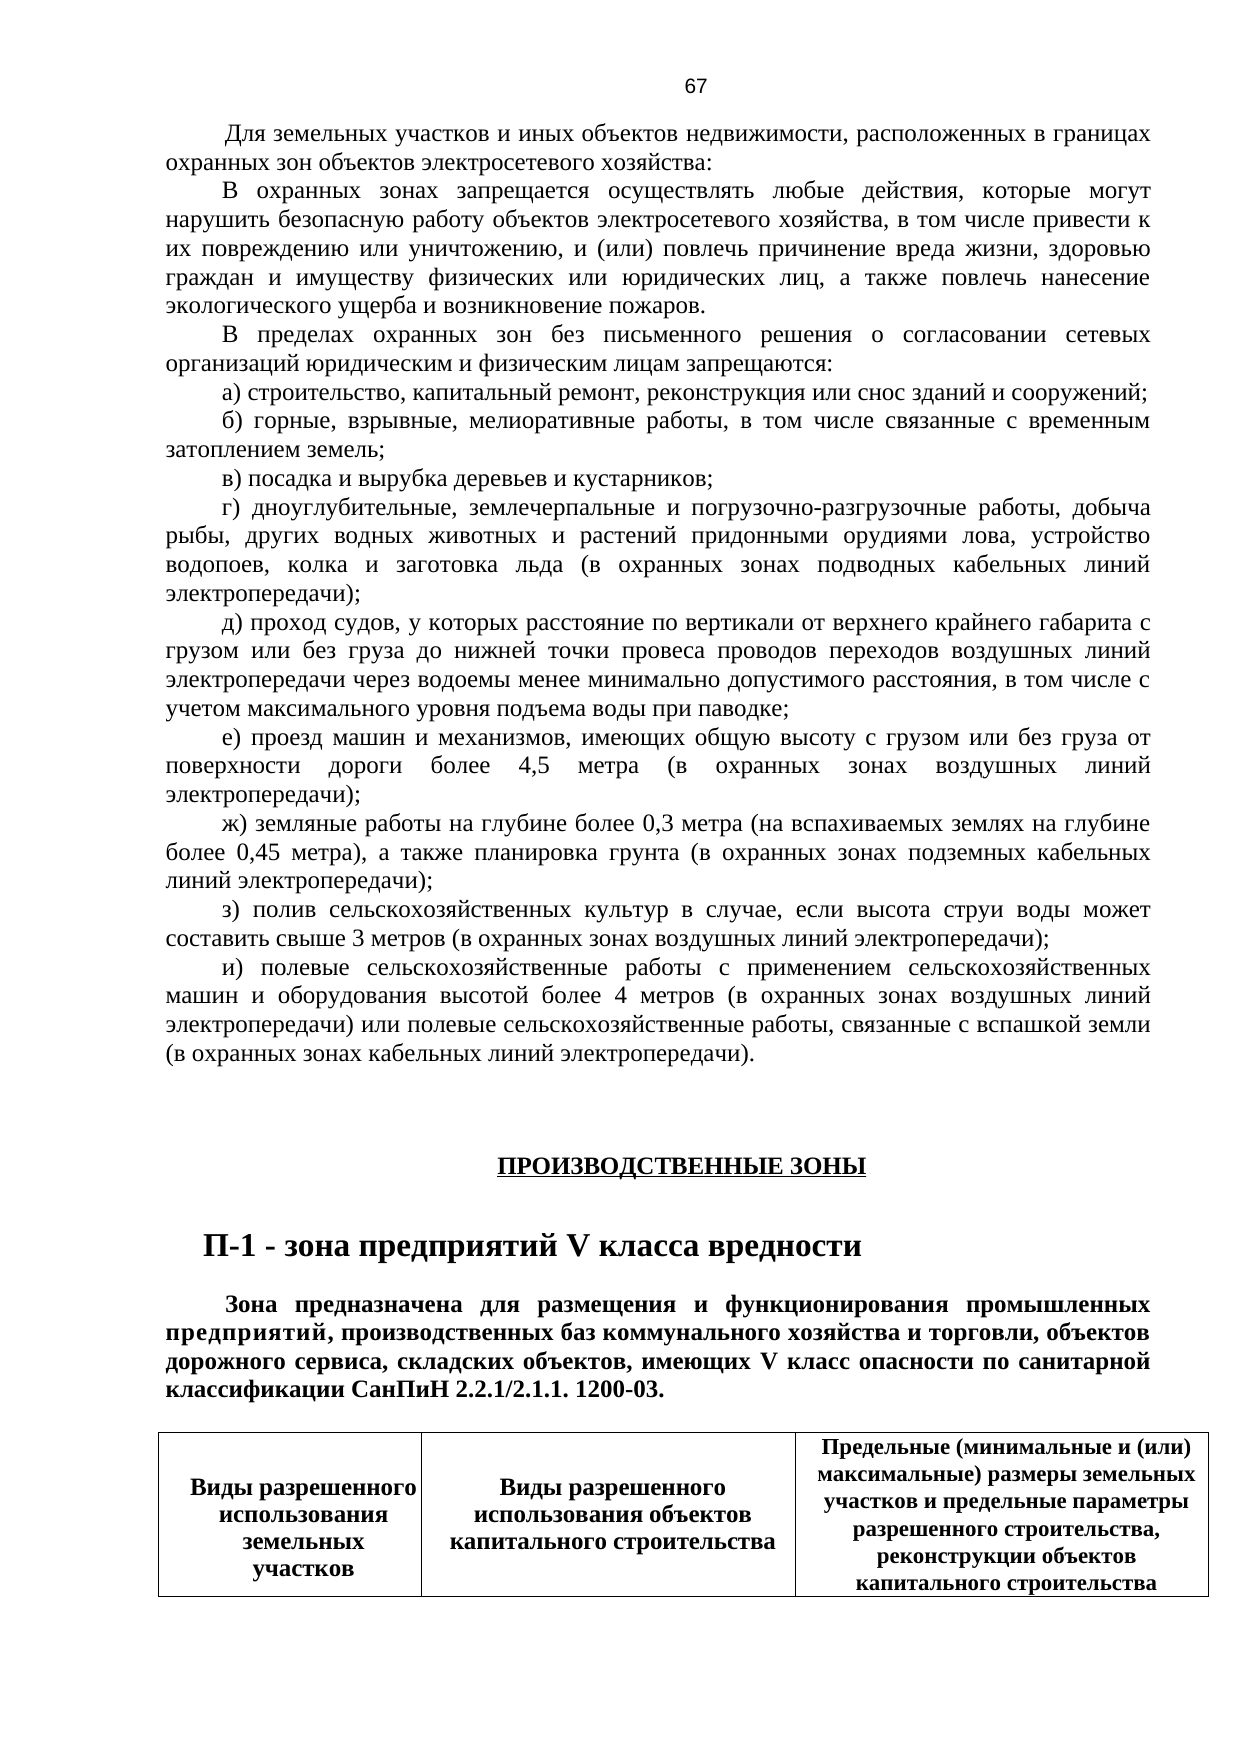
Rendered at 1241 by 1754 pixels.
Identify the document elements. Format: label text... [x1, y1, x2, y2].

text е) проезд машин и механизмов, имеющих общую высоту с грузом или без груза от поверхности дороги более (в охранных зонах воздушных линий электропередачи); [165, 722, 1152, 808]
text г) дноуглубительные, землечерпальные и погрузочно-разгрузочные работы, добыча рыбы, других водных животных и растений придонными орудиями лова, устройство водопоев, колка и заготовка льда (в охранных зонах подводных кабельных линий электропередачи); [165, 492, 1152, 607]
text В охранных зонах запрещается осуществлять любые действия, которые могут нарушить безопасную работу объектов электросетевого хозяйства, в том числе привести к их повреждению или уничтожению, и (или) повлечь причинение вреда жизни, здоровью граждан и имуществу физических или юридических лиц, а также повлечь нанесение экологического ущерба и возникновение пожаров. [165, 176, 1152, 319]
text П-1 - зона предприятий V класса вредности [165, 1235, 1160, 1262]
text В пределах охранных зон без письменного решения о согласовании сетевых организаций юридическим и физическим лицам запрещаются: [165, 319, 1152, 377]
table_header Виды разрешенного использования земельных участков [159, 1433, 421, 1596]
text б) горные, взрывные, мелиоративные работы, в том числе связанные с временным затоплением земель; [165, 406, 1152, 463]
text Для земельных участков и иных объектов недвижимости, расположенных в границах охранных зон объектов электросетевого хозяйства: [165, 118, 1152, 176]
text в) посадка и вырубка деревьев и кустарников; [165, 463, 1152, 492]
text Зона предназначена для размещения и функционирования промышленных предприятий, производственных баз коммунального хозяйства и торговли, объектов дорожного сервиса, складских объектов, имеющих V класс опасности по санитарной классификации СанПиН 2.2.1/2.1.1. 1200-03. [165, 1289, 1151, 1403]
text ж) земляные работы на глубине более (на вспахиваемых землях на глубине более ), а также планировка грунта (в охранных зонах подземных кабельных линий электропередачи); [165, 808, 1152, 894]
text з) полив сельскохозяйственных культур в случае, если высота струи воды может составить свыше (в охранных зонах воздушных линий электропередачи); [165, 894, 1152, 952]
table_header Виды разрешенного использования объектов капитального строительства [422, 1433, 795, 1596]
text а) строительство, капитальный ремонт, реконструкция или снос зданий и сооружений; [165, 377, 1152, 406]
text д) проход судов, у которых расстояние по вертикали от верхнего крайнего габарита с грузом или без груза до нижней точки провеса проводов переходов воздушных линий электропередачи через водоемы менее минимально допустимого расстояния, в том числе с учетом максимального уровня подъема воды при паводке; [165, 607, 1152, 722]
text ПРОИЗВОДСТВЕННЫЕ ЗОНЫ [165, 1152, 1160, 1179]
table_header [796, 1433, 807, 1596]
text и) полевые сельскохозяйственные работы с применением сельскохозяйственных машин и оборудования высотой более (в охранных зонах воздушных линий электропередачи) или полевые сельскохозяйственные работы, связанные с вспашкой земли (в охранных зонах кабельных линий электропередачи). [165, 952, 1152, 1067]
